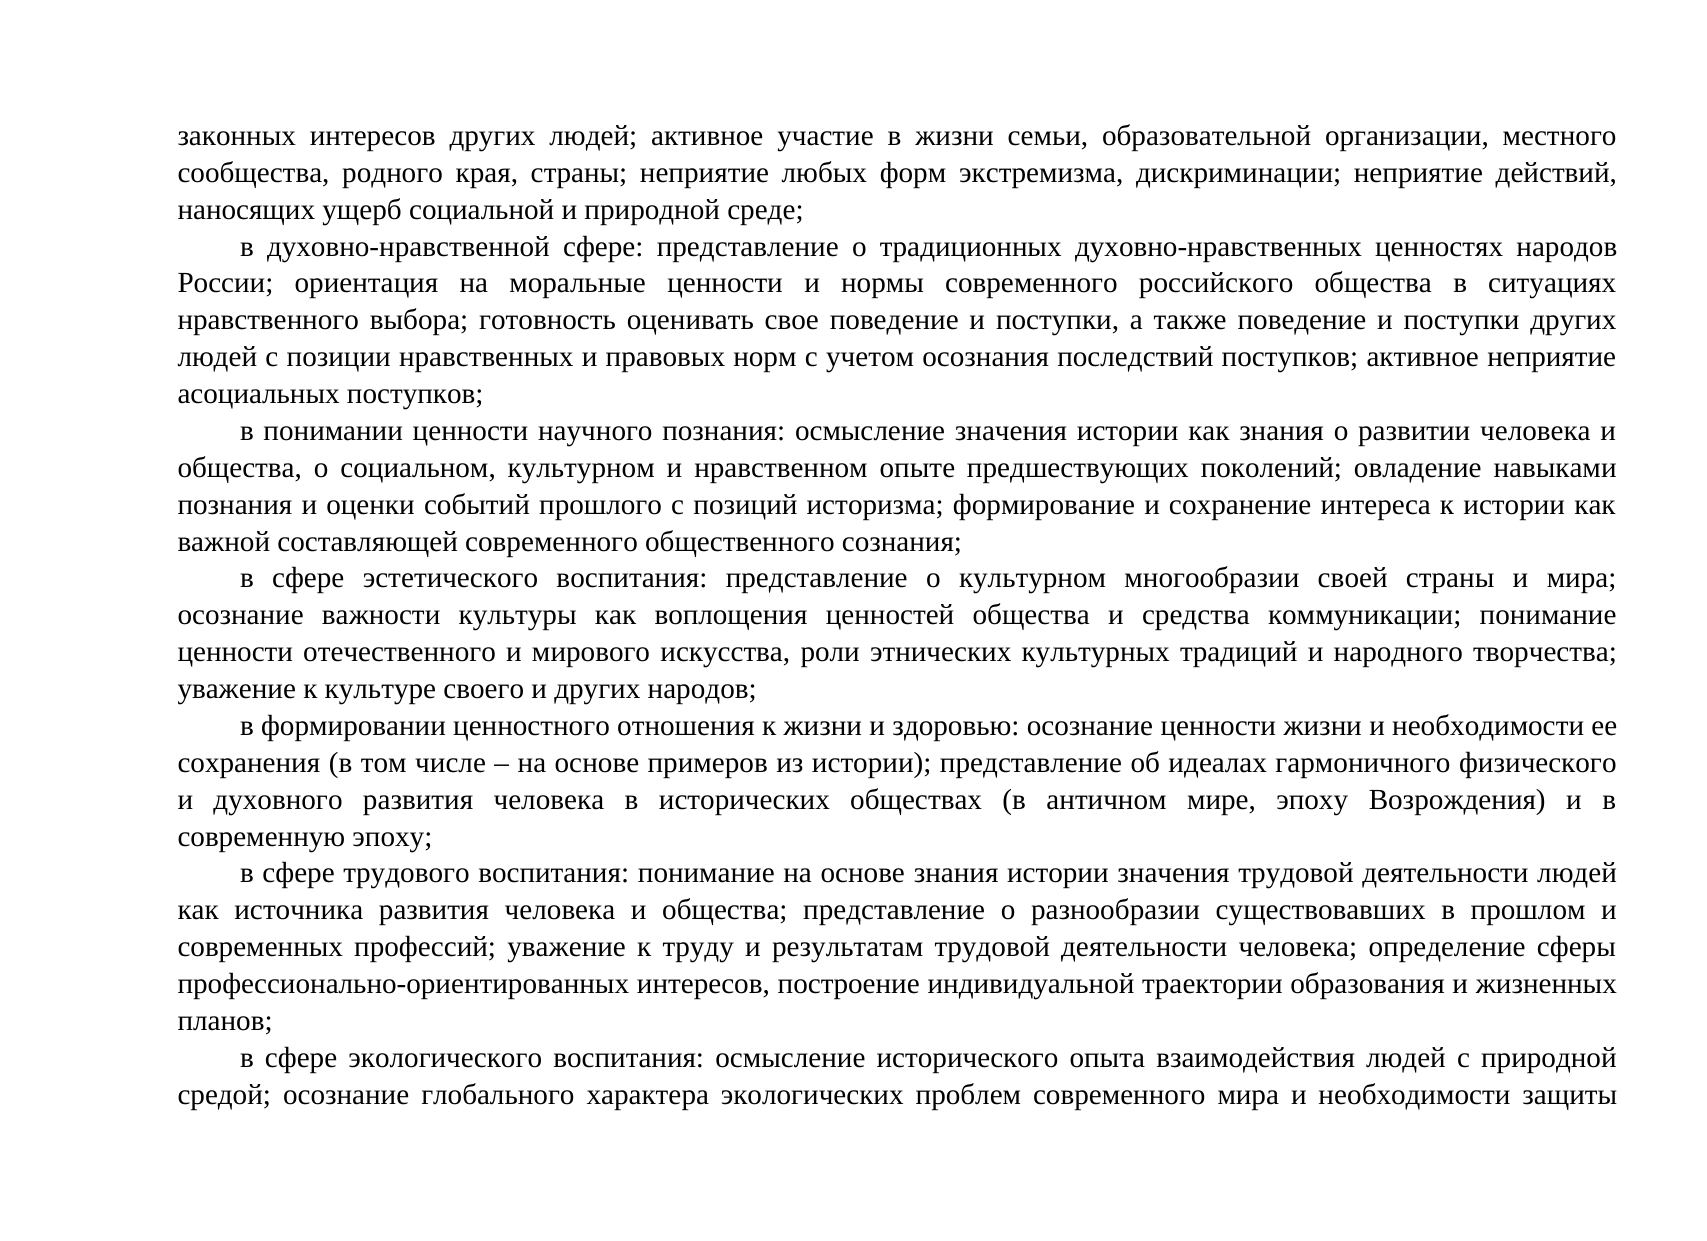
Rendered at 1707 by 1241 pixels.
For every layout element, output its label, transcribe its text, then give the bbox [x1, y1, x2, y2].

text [177, 1040, 1618, 1110]
text в формировании ценностного отношения к жизни и здоровью: осознание ценности жизни и необходимости ее сохранения (в том числе – на основе примеров из истории); представление об идеалах гармоничного физического и духовного развития человека в исторических обществах (в античном мире, эпоху Возрождения) и в современную эпоху; [177, 708, 1618, 852]
text в сфере трудового воспитания: понимание на основе знания истории значения трудовой деятельности людей как источника развития человека и общества; представление о разнообразии существовавших в прошлом и современных профессий; уважение к труду и результатам трудовой деятельности человека; определение сферы профессионально-ориентированных интересов, построение индивидуальной траектории образования и жизненных планов; [177, 856, 1618, 1037]
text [177, 118, 1618, 225]
text в сфере эстетического воспитания: представление о культурном многообразии своей страны и мира; осознание важности культуры как воплощения ценностей общества и средства коммуникации; понимание ценности отечественного и мирового искусства, роли этнических культурных традиций и народного творчества; уважение к культуре своего и других народов; [177, 561, 1618, 705]
text в духовно-нравственной сфере: представление о традиционных духовно-нравственных ценностях народов России; ориентация на моральные ценности и нормы современного российского общества в ситуациях нравственного выбора; готовность оценивать свое поведение и поступки, а также поведение и поступки других людей с позиции нравственных и правовых норм с учетом осознания последствий поступков; активное неприятие асоциальных поступков; [177, 229, 1618, 410]
text в понимании ценности научного познания: осмысление значения истории как знания о развитии человека и общества, о социальном, культурном и нравственном опыте предшествующих поколений; овладение навыками познания и оценки событий прошлого с позиций историзма; формирование и сохранение интереса к истории как важной составляющей современного общественного сознания; [177, 413, 1618, 557]
